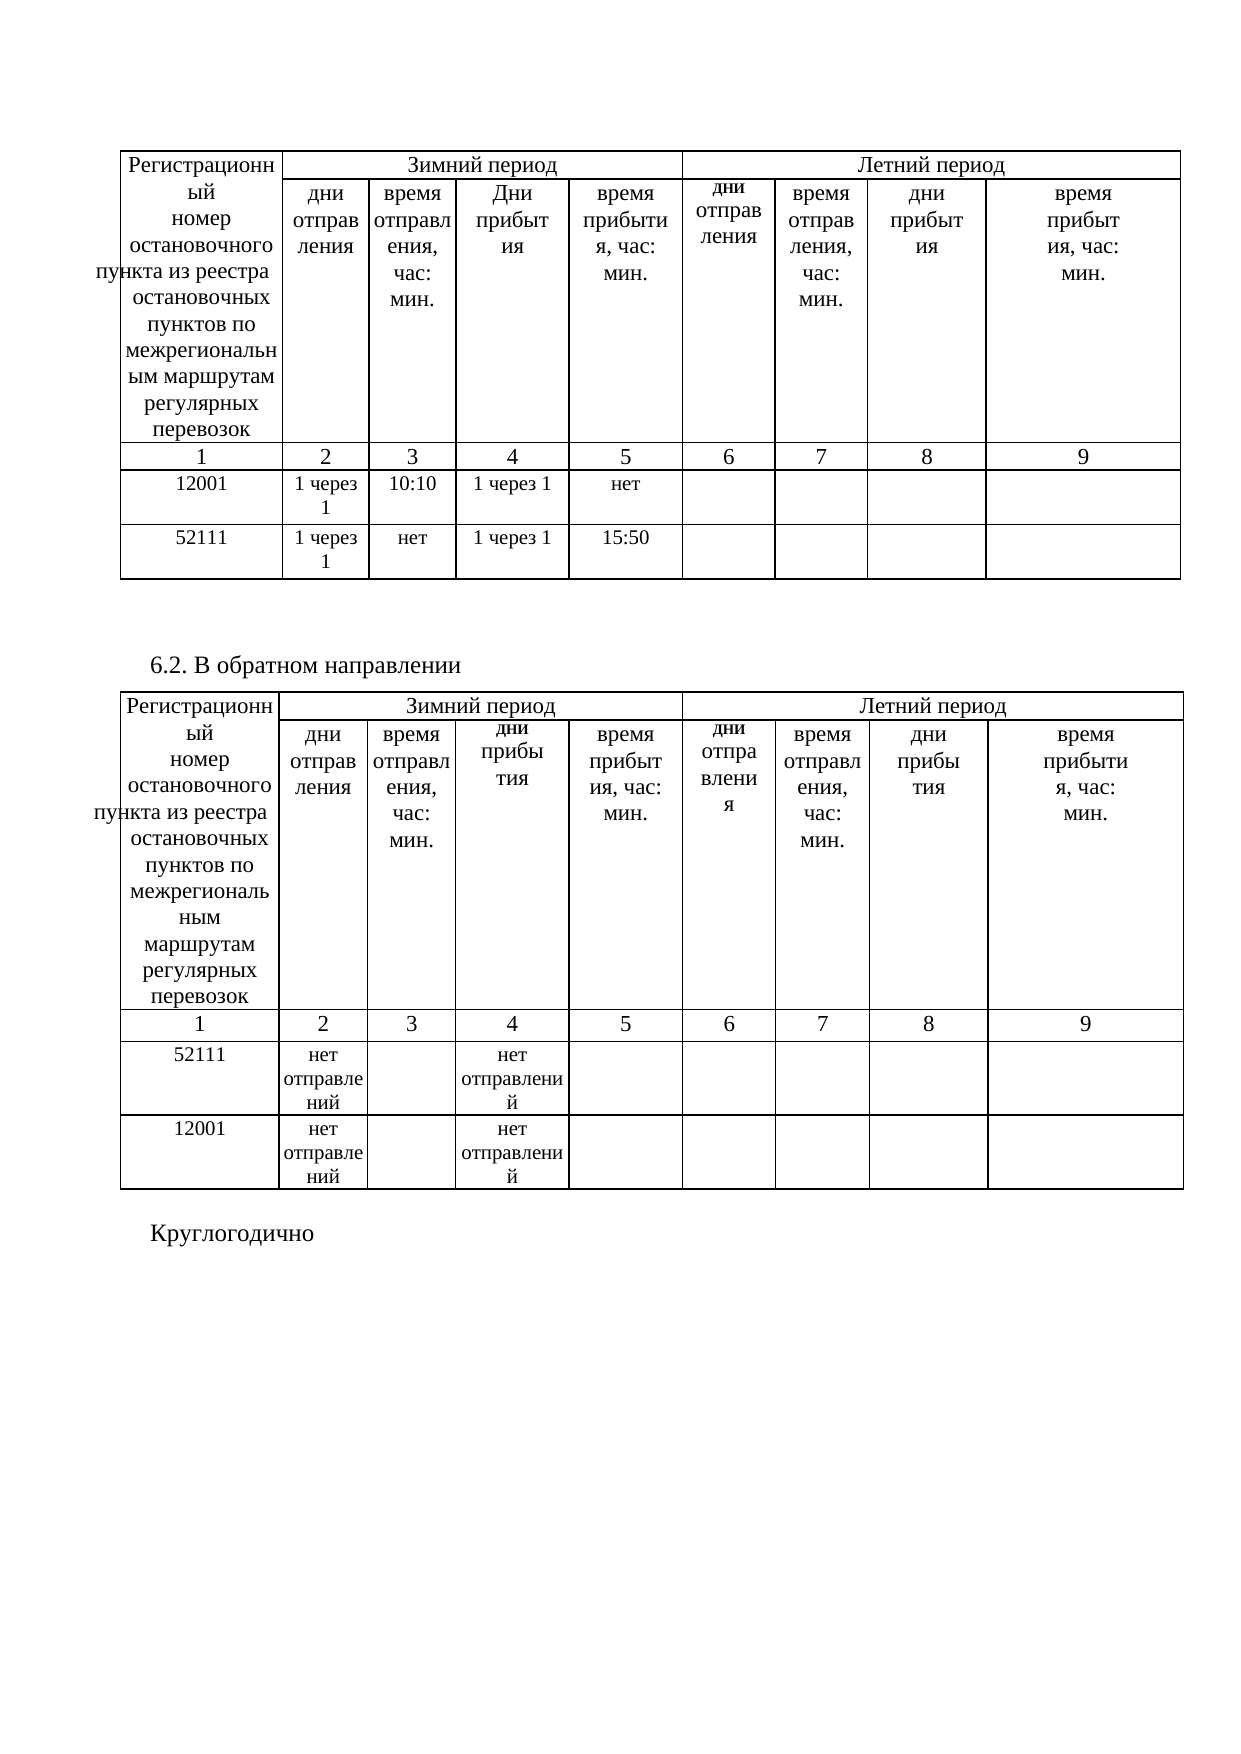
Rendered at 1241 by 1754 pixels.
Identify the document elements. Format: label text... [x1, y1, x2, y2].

table_cell 8 [870, 1010, 987, 1041]
table_cell 12001 [121, 1116, 278, 1188]
table_header Регистрационный номер остановочного пункта из реестра остановочных пунктов по межрегиональным маршрутам регулярных перевозок [121, 693, 278, 1009]
table_cell [776, 525, 867, 578]
table_cell 9 [987, 443, 1180, 469]
table_cell [683, 471, 774, 524]
table_cell нет отправлений [280, 1116, 367, 1188]
table_cell 10:10 [370, 471, 455, 524]
table_cell 12001 [121, 471, 282, 524]
table_header Зимний период [280, 693, 682, 719]
table_cell 2 [280, 1010, 367, 1041]
table_cell [868, 471, 985, 524]
table_cell [987, 471, 1180, 524]
table_cell ДНИ отправ ления [683, 180, 774, 441]
table_cell 7 [776, 1010, 869, 1041]
table_cell 3 [370, 443, 455, 469]
table_cell [368, 1042, 455, 1114]
table_cell 3 [368, 1010, 455, 1041]
table_cell 7 [776, 443, 867, 469]
table_cell нет [570, 471, 682, 524]
table_header Летний период [683, 152, 1180, 178]
table_cell [683, 1042, 775, 1114]
table_cell 15:50 [570, 525, 682, 578]
table_cell время отправ ления, час: мин. [776, 180, 867, 441]
table_cell нет [370, 525, 455, 578]
table_cell время отправл ения, час: мин. [368, 721, 455, 1009]
table_cell 1 через 1 [283, 471, 368, 524]
table_cell дни прибыт ия [868, 180, 985, 441]
table_cell время прибыт ия, час: мин. [987, 180, 1180, 441]
table_cell время прибыти я, час: мин. [989, 721, 1183, 1009]
table_cell ДНИ отпра влени я [683, 721, 775, 1009]
text 6.2. В обратном направлении [150, 650, 1090, 678]
text Круглогодично [150, 1218, 1090, 1247]
table_cell ДНИ прибы тия [456, 721, 568, 1009]
table_cell 4 [456, 1010, 568, 1041]
table_cell время отправл ения, час: мин. [776, 721, 869, 1009]
table_cell дни прибы тия [870, 721, 987, 1009]
table_cell [776, 1116, 869, 1188]
table_cell 1 через 1 [283, 525, 368, 578]
table_cell 4 [457, 443, 568, 469]
table_header Регистрационный номер остановочного пункта из реестра остановочных пунктов по межрегиональным маршрутам регулярных перевозок [121, 152, 282, 441]
table_cell 52111 [121, 525, 282, 578]
table_cell 1 [121, 443, 282, 469]
table_cell [570, 1116, 682, 1188]
table_cell нет отправлений [456, 1116, 568, 1188]
table_cell 8 [868, 443, 985, 469]
table_cell [683, 1116, 775, 1188]
table_cell [987, 525, 1180, 578]
table_cell [868, 525, 985, 578]
table_cell 1 через 1 [457, 525, 568, 578]
table_cell 5 [570, 443, 682, 469]
table_cell [776, 1042, 869, 1114]
table_cell время отправл ения, час: мин. [370, 180, 455, 441]
table_cell 9 [989, 1010, 1183, 1041]
table_header Зимний период [283, 152, 682, 178]
table_cell нет отправлений [280, 1042, 367, 1114]
table_cell 6 [683, 443, 774, 469]
table_cell [870, 1042, 987, 1114]
table_cell [989, 1042, 1183, 1114]
table_cell 6 [683, 1010, 775, 1041]
table_cell 1 [121, 1010, 278, 1041]
table_cell [776, 471, 867, 524]
table_cell [570, 1042, 682, 1114]
table_cell время прибыт ия, час: мин. [570, 721, 682, 1009]
table_cell [683, 525, 774, 578]
table_cell 1 через 1 [457, 471, 568, 524]
table_header Летний период [683, 693, 1183, 719]
table_cell 5 [570, 1010, 682, 1041]
table_cell дни отправ ления [280, 721, 367, 1009]
table_cell время прибыти я, час: мин. [570, 180, 682, 441]
table_cell нет отправлений [456, 1042, 568, 1114]
table_cell 52111 [121, 1042, 278, 1114]
table_cell Дни прибыт ия [457, 180, 568, 441]
table_cell [989, 1116, 1183, 1188]
table_cell 2 [283, 443, 368, 469]
table_cell [870, 1116, 987, 1188]
table_cell [368, 1116, 455, 1188]
table_cell дни отправ ления [283, 180, 368, 441]
